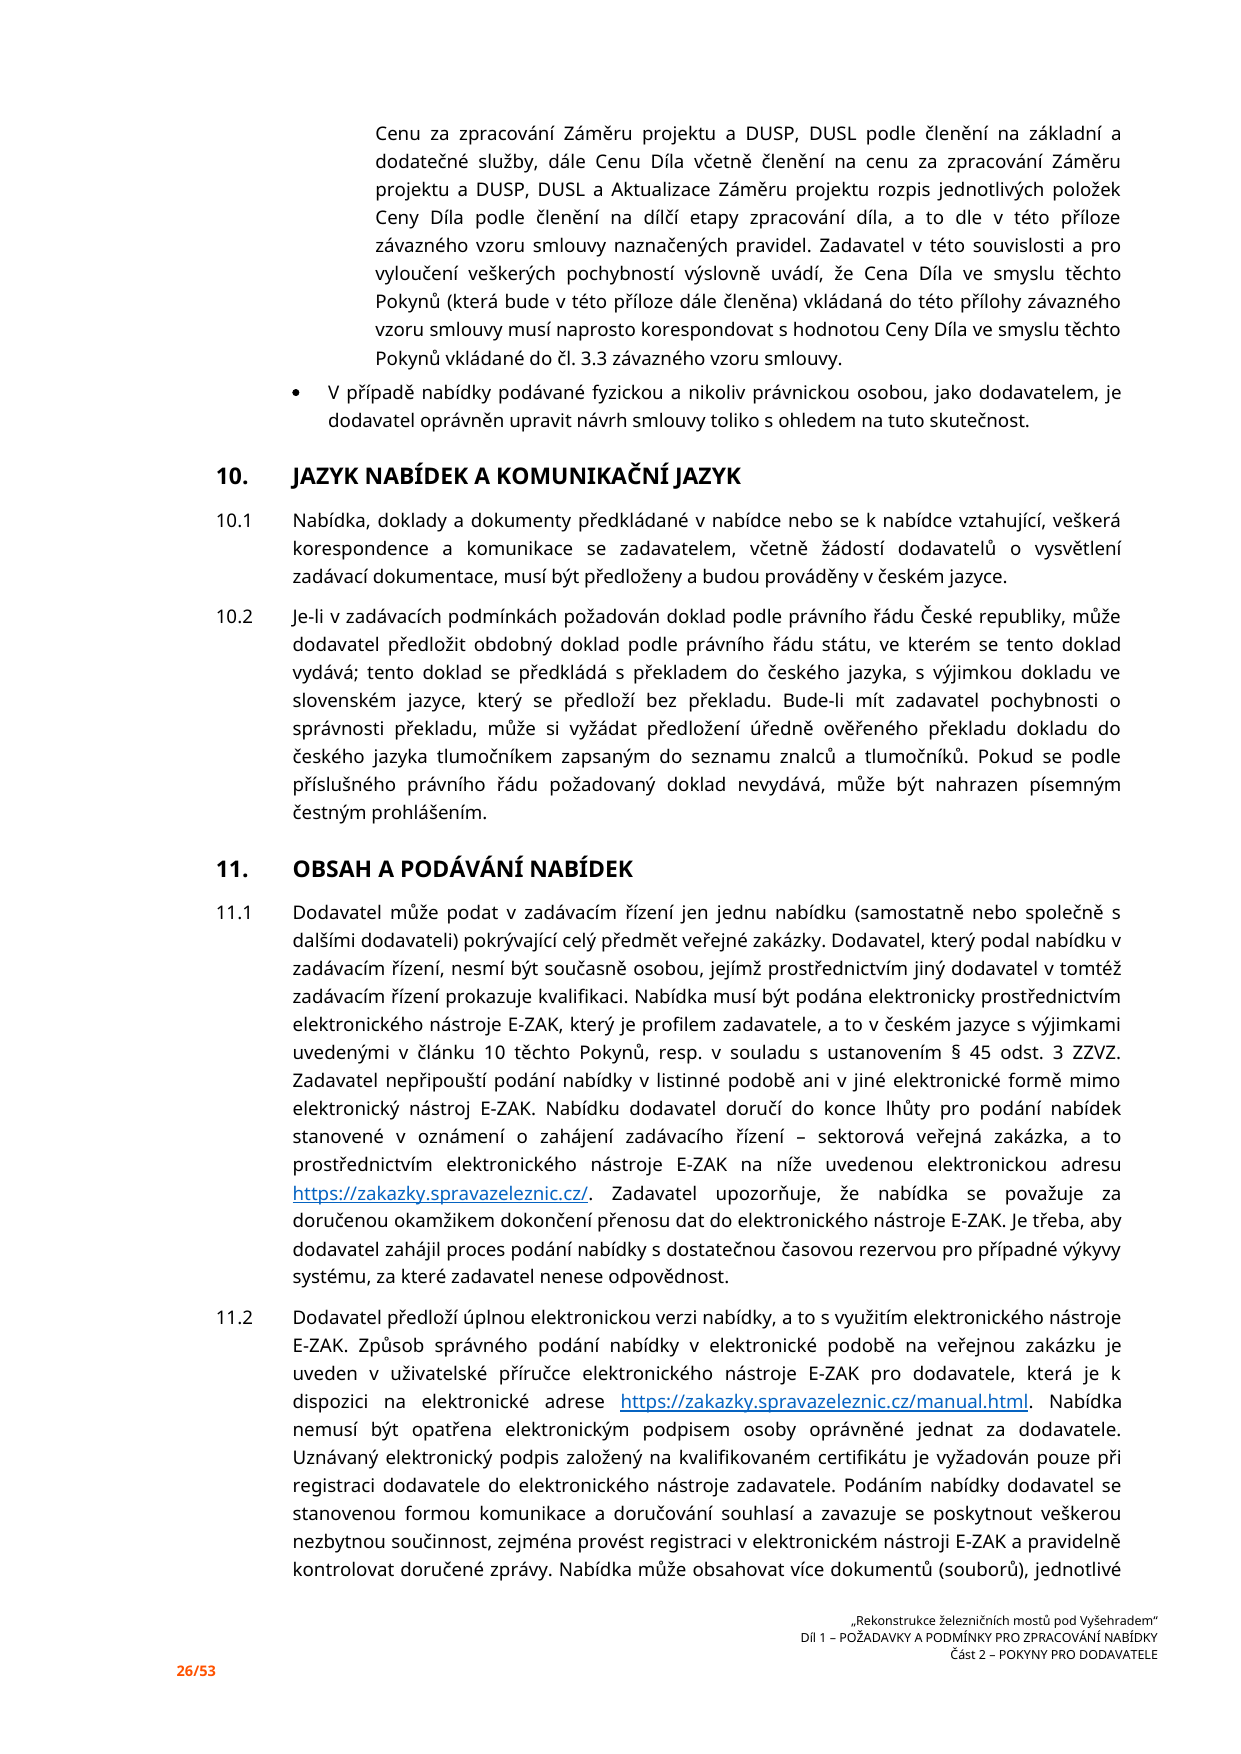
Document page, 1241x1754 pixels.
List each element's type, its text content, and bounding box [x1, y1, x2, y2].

text Nabídka, doklady a dokumenty předkládané v nabídce nebo se k nabídce vztahující, veškerá korespondence a komunikace se zadavatelem, včetně žádostí dodavatelů o vysvětlení zadávací dokumentace, musí být předloženy a budou prováděny v českém jazyce. [216, 507, 1122, 588]
text JAZYK NABÍDEK A KOMUNIKAČNÍ JAZYK [216, 460, 1122, 491]
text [216, 1304, 1122, 1582]
text OBSAH a PODÁVÁNÍ NABÍDEK [216, 853, 1122, 884]
list Cenu za zpracování Záměru projektu a DUSP, DUSL podle členění na základní a dodatečné služby, dále Cenu Díla včetně členění na cenu za zpracování Záměru projektu a DUSP, DUSL a Aktualizace Záměru projektu rozpis jednotlivých položek Ceny Díla podle členění na dílčí etapy zpracování díla, a to dle v této příloze závazného vzoru smlouvy naznačených pravidel. Zadavatel v této souvislosti a pro vyloučení veškerých pochybností výslovně uvádí, že Cena Díla ve smyslu těchto Pokynů (která bude v této příloze dále členěna) vkládaná do této přílohy závazného vzoru smlouvy musí naprosto korespondovat s hodnotou Ceny Díla ve smyslu těchto Pokynů vkládané do čl. 3.3 závazného vzoru smlouvy. [375, 121, 1122, 370]
text V případě nabídky podávané fyzickou a nikoliv právnickou osobou, jako dodavatelem, je dodavatel oprávněn upravit návrh smlouvy toliko s ohledem na tuto skutečnost. [292, 379, 1122, 433]
text Dodavatel může podat v zadávacím řízení jen jednu nabídku (samostatně nebo společně s dalšími dodavateli) pokrývající celý předmět veřejné zakázky. Dodavatel, který podal nabídku v zadávacím řízení, nesmí být současně osobou, jejímž prostřednictvím jiný dodavatel v tomtéž zadávacím řízení prokazuje kvalifikaci. Nabídka musí být podána elektronicky prostřednictvím elektronického nástroje E-ZAK, který je profilem zadavatele, a to v českém jazyce s výjimkami uvedenými v článku 10 těchto Pokynů, resp. v souladu s ustanovením § 45 odst. 3 ZZVZ. Zadavatel nepřipouští podání nabídky v listinné podobě ani v jiné elektronické formě mimo elektronický nástroj E-ZAK. Nabídku dodavatel doručí do konce lhůty pro podání nabídek stanovené v oznámení o zahájení zadávacího řízení – sektorová veřejná zakázka, a to prostřednictvím elektronického nástroje E-ZAK na níže uvedenou elektronickou adresu https://zakazky.spravazeleznic.cz/. Zadavatel upozorňuje, že nabídka se považuje za doručenou okamžikem dokončení přenosu dat do elektronického nástroje E-ZAK. Je třeba, aby dodavatel zahájil proces podání nabídky s dostatečnou časovou rezervou pro případné výkyvy systému, za které zadavatel nenese odpovědnost. [216, 899, 1122, 1289]
text Je-li v zadávacích podmínkách požadován doklad podle právního řádu České republiky, může dodavatel předložit obdobný doklad podle právního řádu státu, ve kterém se tento doklad vydává; tento doklad se předkládá s překladem do českého jazyka, s výjimkou dokladu ve slovenském jazyce, který se předloží bez překladu. Bude-li mít zadavatel pochybnosti o správnosti překladu, může si vyžádat předložení úředně ověřeného překladu dokladu do českého jazyka tlumočníkem zapsaným do seznamu znalců a tlumočníků. Pokud se podle příslušného právního řádu požadovaný doklad nevydává, může být nahrazen písemným čestným prohlášením. [216, 603, 1122, 825]
